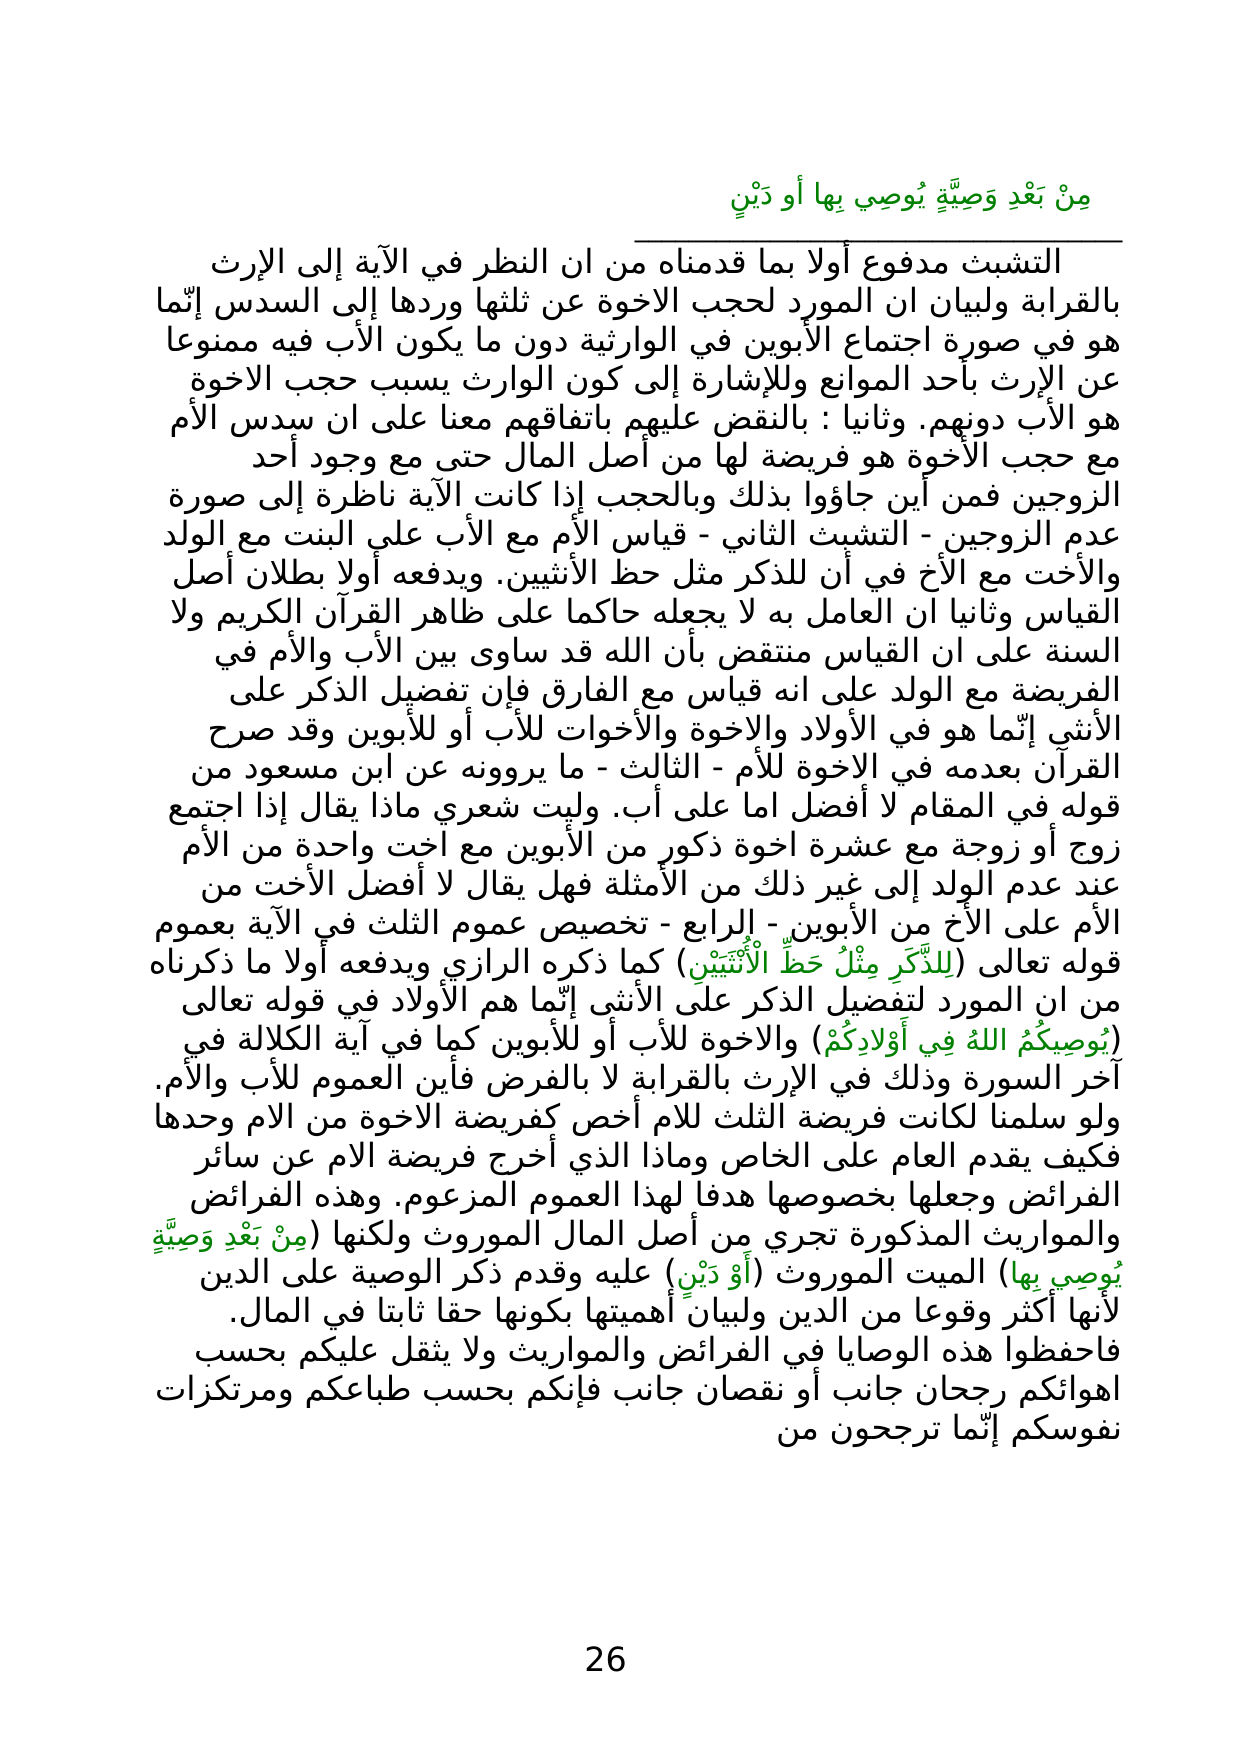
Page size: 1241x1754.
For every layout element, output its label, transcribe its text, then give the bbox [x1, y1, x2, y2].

text مِنْ بَعْدِ وَصِيَّةٍ يُوصِي بِها أو دَيْنٍ [148, 177, 1122, 211]
text التشبث مدفوع أولا بما قدمناه من ان النظر في الآية إلى الإرث بالقرابة ولبيان ان المورد لحجب الاخوة عن ثلثها وردها إلى السدس إنّما هو في صورة اجتماع الأبوين في الوارثية دون ما يكون الأب فيه ممنوعا عن الإرث بأحد الموانع وللإشارة إلى كون الوارث يسبب حجب الاخوة هو الأب دونهم. وثانيا : بالنقض عليهم باتفاقهم معنا على ان سدس الأم مع حجب الأخوة هو فريضة لها من أصل المال حتى مع وجود أحد الزوجين فمن أين جاؤوا بذلك وبالحجب إذا كانت الآية ناظرة إلى صورة عدم الزوجين - التشبث الثاني - قياس الأم مع الأب على البنت مع الولد والأخت مع الأخ في أن للذكر مثل حظ الأنثيين. ويدفعه أولا بطلان أصل القياس وثانيا ان العامل به لا يجعله حاكما على ظاهر القرآن الكريم ولا السنة على ان القياس منتقض بأن الله قد ساوى بين الأب والأم في الفريضة مع الولد على انه قياس مع الفارق فإن تفضيل الذكر على الأنثى إنّما هو في الأولاد والاخوة والأخوات للأب أو للأبوين وقد صرح القرآن بعدمه في الاخوة للأم - الثالث - ما يروونه عن ابن مسعود من قوله في المقام لا أفضل اما على أب. وليت شعري ماذا يقال إذا اجتمع زوج أو زوجة مع عشرة اخوة ذكور من الأبوين مع اخت واحدة من الأم عند عدم الولد إلى غير ذلك من الأمثلة فهل يقال لا أفضل الأخت من الأم على الأخ من الأبوين - الرابع - تخصيص عموم الثلث في الآية بعموم قوله تعالى (لِلذَّكَرِ مِثْلُ حَظِّ الْأُنْثَيَيْنِ) كما ذكره الرازي ويدفعه أولا ما ذكرناه من ان المورد لتفضيل الذكر على الأنثى إنّما هم الأولاد في قوله تعالى (يُوصِيكُمُ اللهُ فِي أَوْلادِكُمْ) والاخوة للأب أو للأبوين كما في آية الكلالة في آخر السورة وذلك في الإرث بالقرابة لا بالفرض فأين العموم للأب والأم. ولو سلمنا لكانت فريضة الثلث للام أخص كفريضة الاخوة من الام وحدها فكيف يقدم العام على الخاص وماذا الذي أخرج فريضة الام عن سائر الفرائض وجعلها بخصوصها هدفا لهذا العموم المزعوم. وهذه الفرائض والمواريث المذكورة تجري من أصل المال الموروث ولكنها (مِنْ بَعْدِ وَصِيَّةٍ يُوصِي بِها) الميت الموروث (أَوْ دَيْنٍ) عليه وقدم ذكر الوصية على الدين لأنها أكثر وقوعا من الدين ولبيان أهميتها بكونها حقا ثابتا في المال. فاحفظوا هذه الوصايا في الفرائض والمواريث ولا يثقل عليكم بحسب اهوائكم رجحان جانب أو نقصان جانب فإنكم بحسب طباعكم ومرتكزات نفوسكم إنّما ترجحون من [148, 243, 1122, 1447]
text ____________________________________ [148, 211, 1122, 243]
